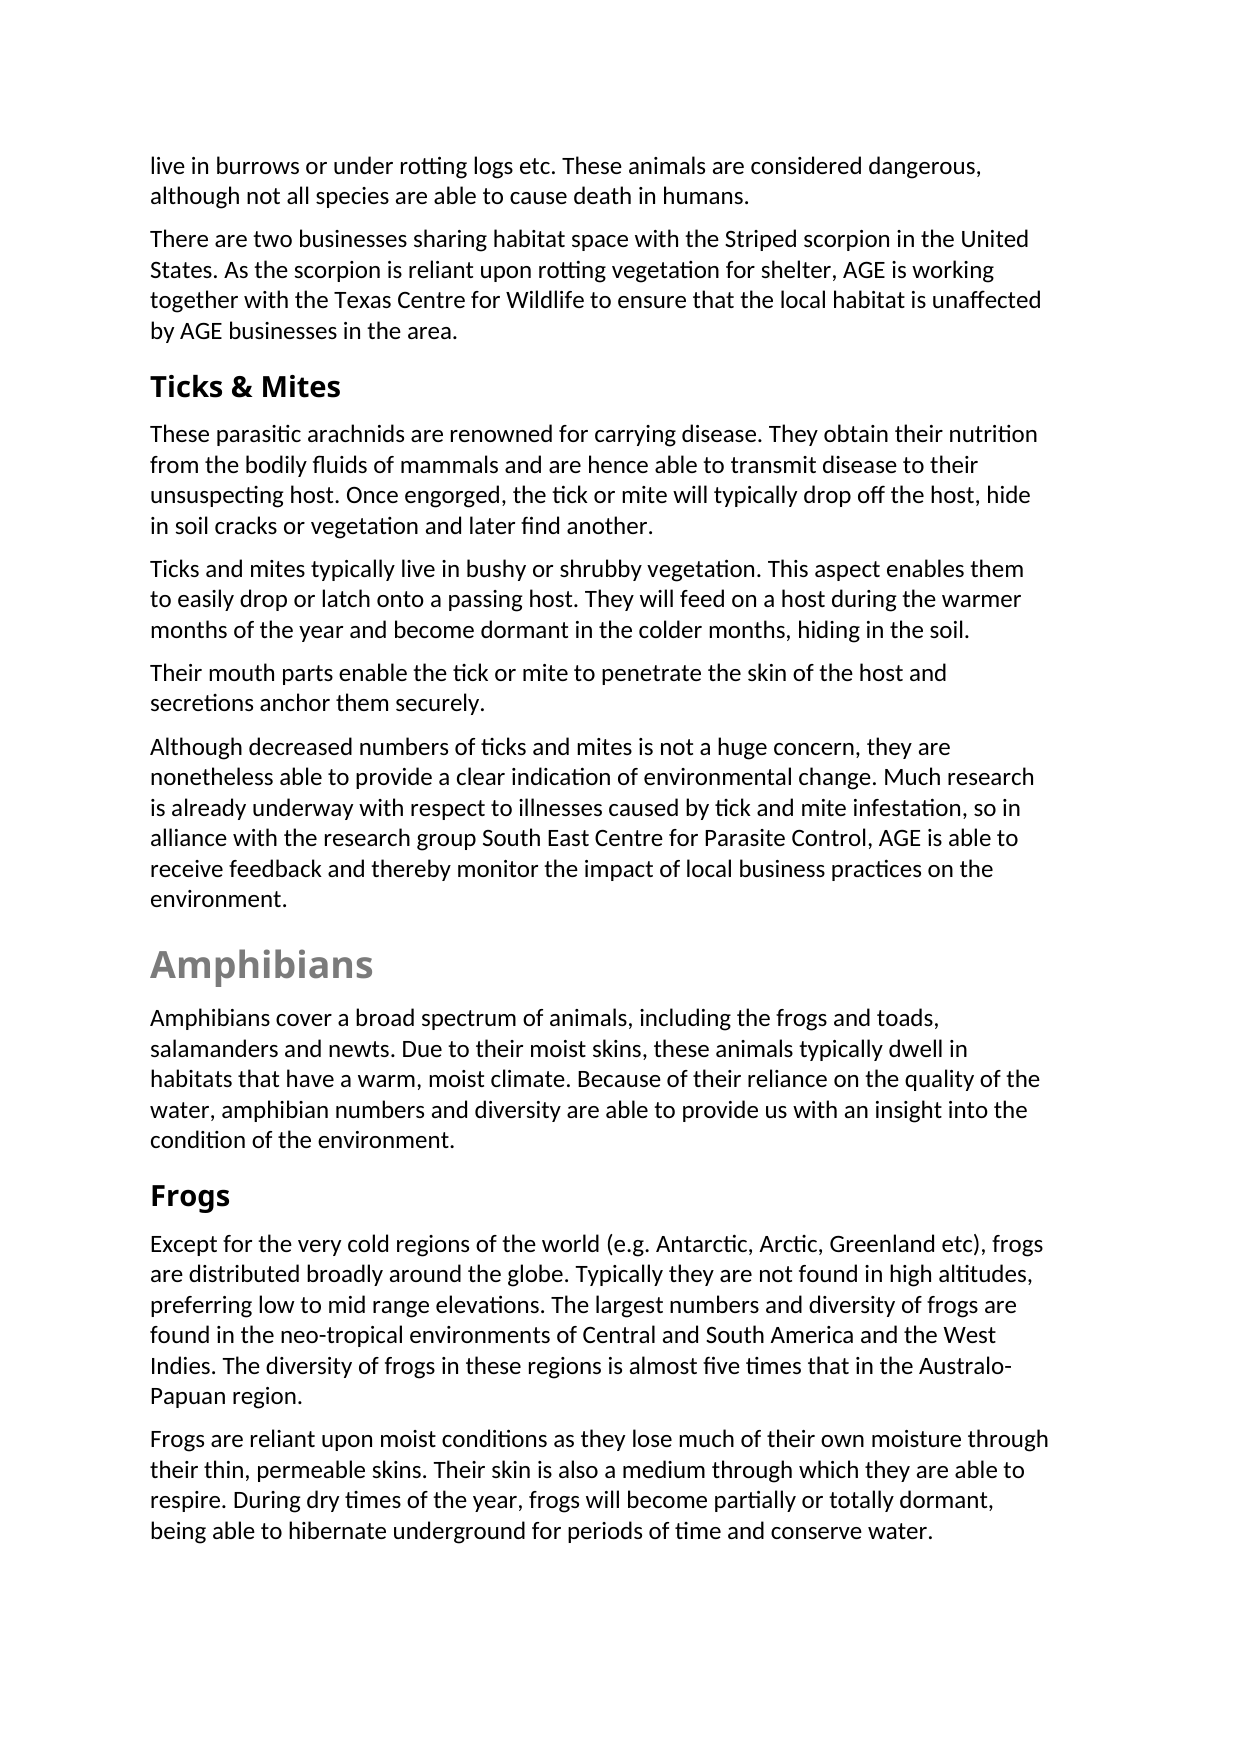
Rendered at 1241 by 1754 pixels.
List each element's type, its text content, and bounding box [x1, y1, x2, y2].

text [150, 150, 1051, 211]
subtitle Amphibians [150, 939, 1051, 990]
text Except for the very cold regions of the world (e.g. Antarctic, Arctic, Greenland etc), frogs are distributed broadly around the globe. Typically they are not found in high altitudes, preferring low to mid range elevations. The largest numbers and diversity of frogs are found in the neo-tropical environments of Central and South America and the West Indies. The diversity of frogs in these regions is almost five times that in the Australo-Papuan region. [150, 1228, 1051, 1411]
text There are two businesses sharing habitat space with the Striped scorpion in the United States. As the scorpion is reliant upon rotting vegetation for shelter, AGE is working together with the Texas Centre for Wildlife to ensure that the local habitat is unaffected by AGE businesses in the area. [150, 223, 1051, 345]
text Amphibians cover a broad spectrum of animals, including the frogs and toads, salamanders and newts. Due to their moist skins, these animals typically dwell in habitats that have a warm, moist climate. Because of their reliance on the quality of the water, amphibian numbers and diversity are able to provide us with an insight into the condition of the environment. [150, 1002, 1051, 1155]
text Although decreased numbers of ticks and mites is not a huge concern, they are nonetheless able to provide a clear indication of environmental change. Much research is already underway with respect to illnesses caused by tick and mite infestation, so in alliance with the research group South East Centre for Parasite Control, AGE is able to receive feedback and thereby monitor the impact of local business practices on the environment. [150, 731, 1051, 914]
text Ticks and mites typically live in bushy or shrubby vegetation. This aspect enables them to easily drop or latch onto a passing host. They will feed on a host during the warmer months of the year and become dormant in the colder months, hiding in the soil. [150, 553, 1051, 644]
text These parasitic arachnids are renowned for carrying disease. They obtain their nutrition from the bodily fluids of mammals and are hence able to transmit disease to their unsuspecting host. Once engorged, the tick or mite will typically drop off the host, hide in soil cracks or vegetation and later find another. [150, 418, 1051, 541]
subtitle Ticks & Mites [150, 366, 1051, 406]
text Frogs are reliant upon moist conditions as they lose much of their own moisture through their thin, permeable skins. Their skin is also a medium through which they are able to respire. During dry times of the year, frogs will become partially or totally dormant, being able to hibernate underground for periods of time and conserve water. [150, 1423, 1051, 1546]
subtitle Frogs [150, 1176, 1051, 1215]
text Their mouth parts enable the tick or mite to penetrate the skin of the host and secretions anchor them securely. [150, 657, 1051, 718]
